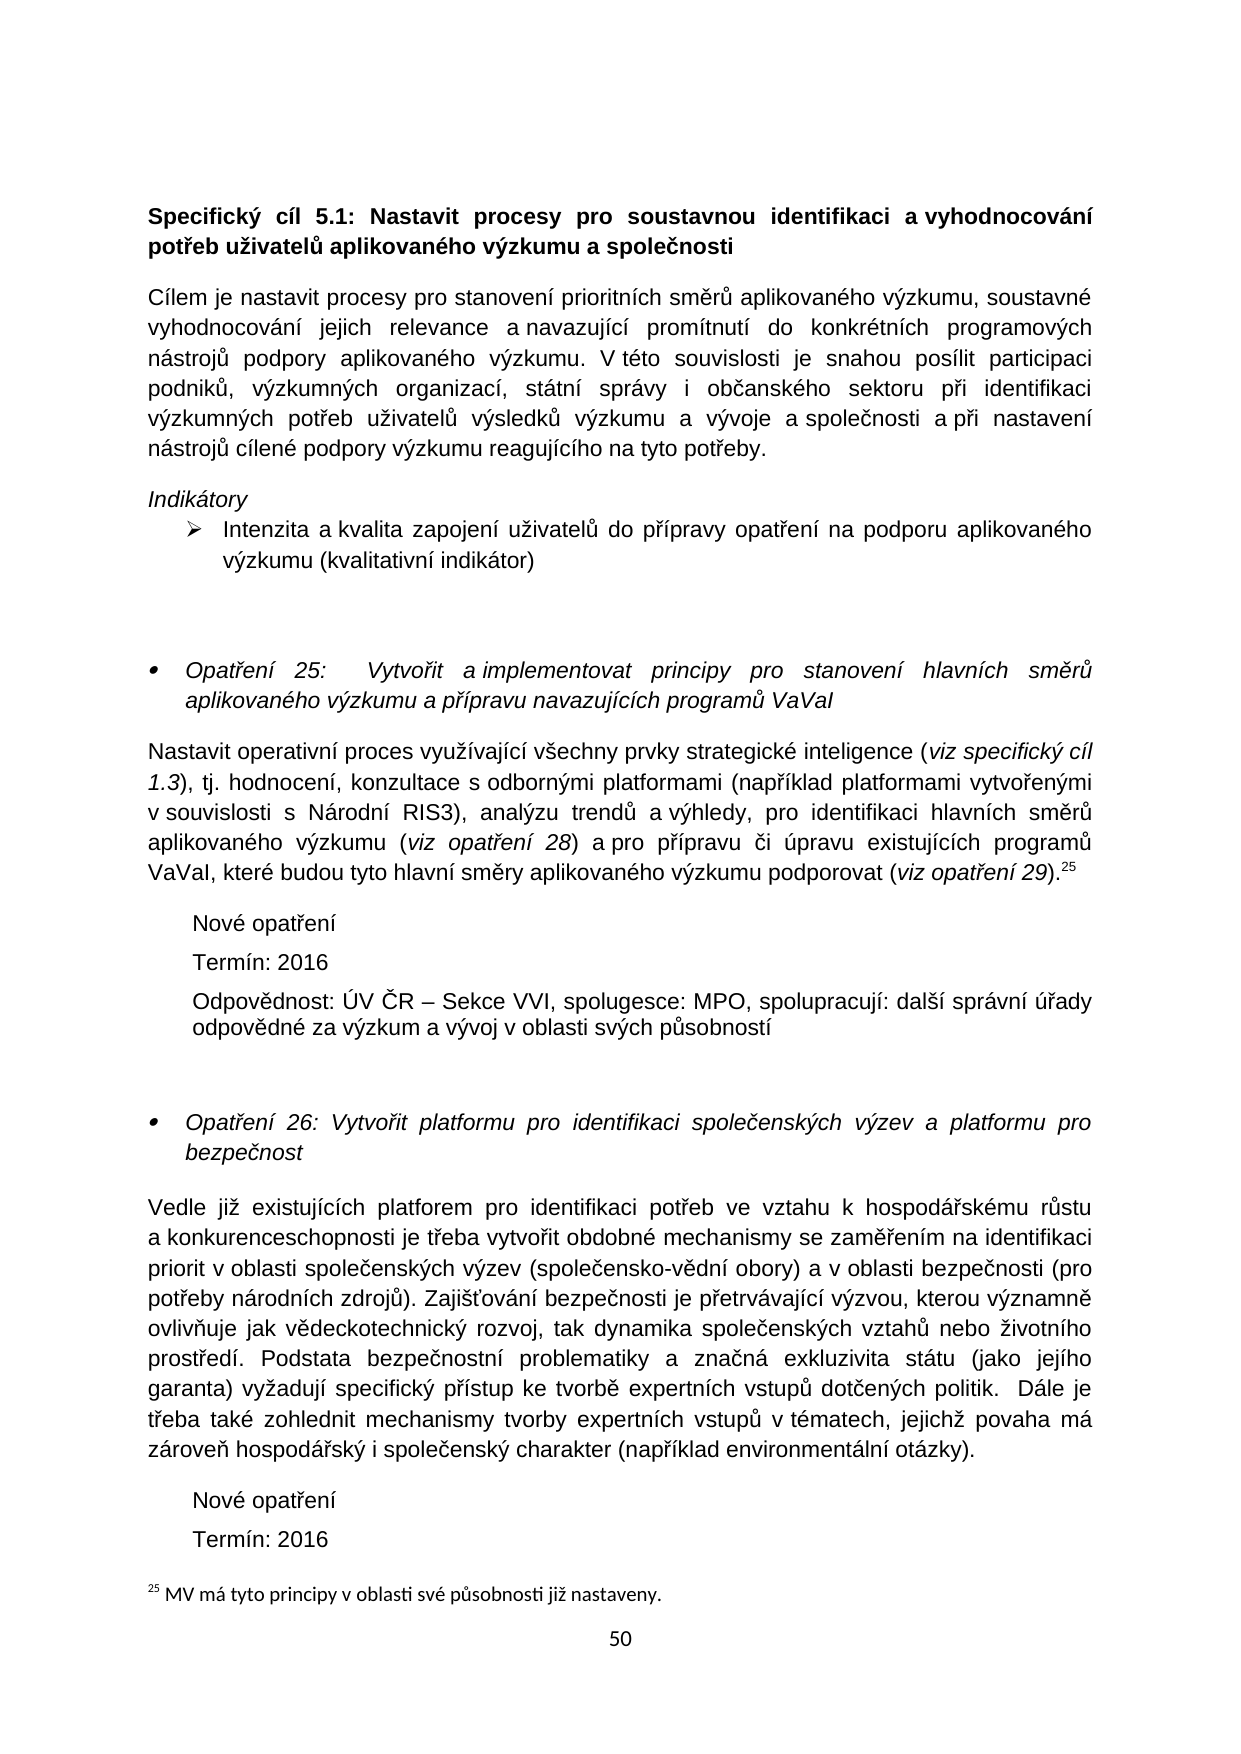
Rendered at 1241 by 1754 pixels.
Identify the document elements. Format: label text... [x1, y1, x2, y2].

list Opatření 25: Vytvořit a implementovat principy pro stanovení hlavních směrů aplikovaného výzkumu a přípravu navazujících programů VaVaI [148, 657, 1092, 714]
list Opatření 26: Vytvořit platformu pro identifikaci společenských výzev a platformu pro bezpečnost [148, 1109, 1092, 1165]
text Termín: 2016 [192, 1526, 1092, 1552]
text Nové opatření [192, 910, 1092, 937]
text Cílem je nastavit procesy pro stanovení prioritních směrů aplikovaného výzkumu, soustavné vyhodnocování jejich relevance a navazující promítnutí do konkrétních programových nástrojů podpory aplikovaného výzkumu. V této souvislosti je snahou posílit participaci podniků, výzkumných organizací, státní správy i občanského sektoru při identifikaci výzkumných potřeb uživatelů výsledků výzkumu a vývoje a společnosti a při nastavení nástrojů cílené podpory výzkumu reagujícího na tyto potřeby. [148, 284, 1092, 462]
list Intenzita a kvalita zapojení uživatelů do přípravy opatření na podporu aplikovaného výzkumu (kvalitativní indikátor) [185, 516, 1092, 573]
text Nové opatření [192, 1487, 1092, 1513]
text Nastavit operativní proces využívající všechny prvky strategické inteligence (viz specifický cíl 1.3), tj. hodnocení, konzultace s odbornými platformami (například platformami vytvořenými v souvislosti s Národní RIS3), analýzu trendů a výhledy, pro identifikaci hlavních směrů aplikovaného výzkumu (viz opatření 28) a pro přípravu či úpravu existujících programů VaVaI, které budou tyto hlavní směry aplikovaného výzkumu podporovat (viz opatření 29). [148, 738, 1092, 886]
text Odpovědnost: ÚV ČR – Sekce VVI, spolugesce: MPO, spolupracují: další správní úřady odpovědné za výzkum a vývoj v oblasti svých působností [192, 988, 1092, 1041]
text Vedle již existujících platforem pro identifikaci potřeb ve vztahu k hospodářskému růstu a konkurenceschopnosti je třeba vytvořit obdobné mechanismy se zaměřením na identifikaci priorit v oblasti společenských výzev (společensko-vědní obory) a v oblasti bezpečnosti (pro potřeby národních zdrojů). Zajišťování bezpečnosti je přetrvávající výzvou, kterou významně ovlivňuje jak vědeckotechnický rozvoj, tak dynamika společenských vztahů nebo životního prostředí. Podstata bezpečnostní problematiky a značná exkluzivita státu (jako jejího garanta) vyžadují specifický přístup ke tvorbě expertních vstupů dotčených politik. Dále je třeba také zohlednit mechanismy tvorby expertních vstupů v tématech, jejichž povaha má zároveň hospodářský i společenský charakter (například environmentální otázky). [148, 1194, 1092, 1462]
text Indikátory [148, 486, 1092, 513]
text Termín: 2016 [192, 949, 1092, 975]
text Specifický cíl 5.1: Nastavit procesy pro soustavnou identifikaci a vyhodnocování potřeb uživatelů aplikovaného výzkumu a společnosti [148, 203, 1092, 259]
